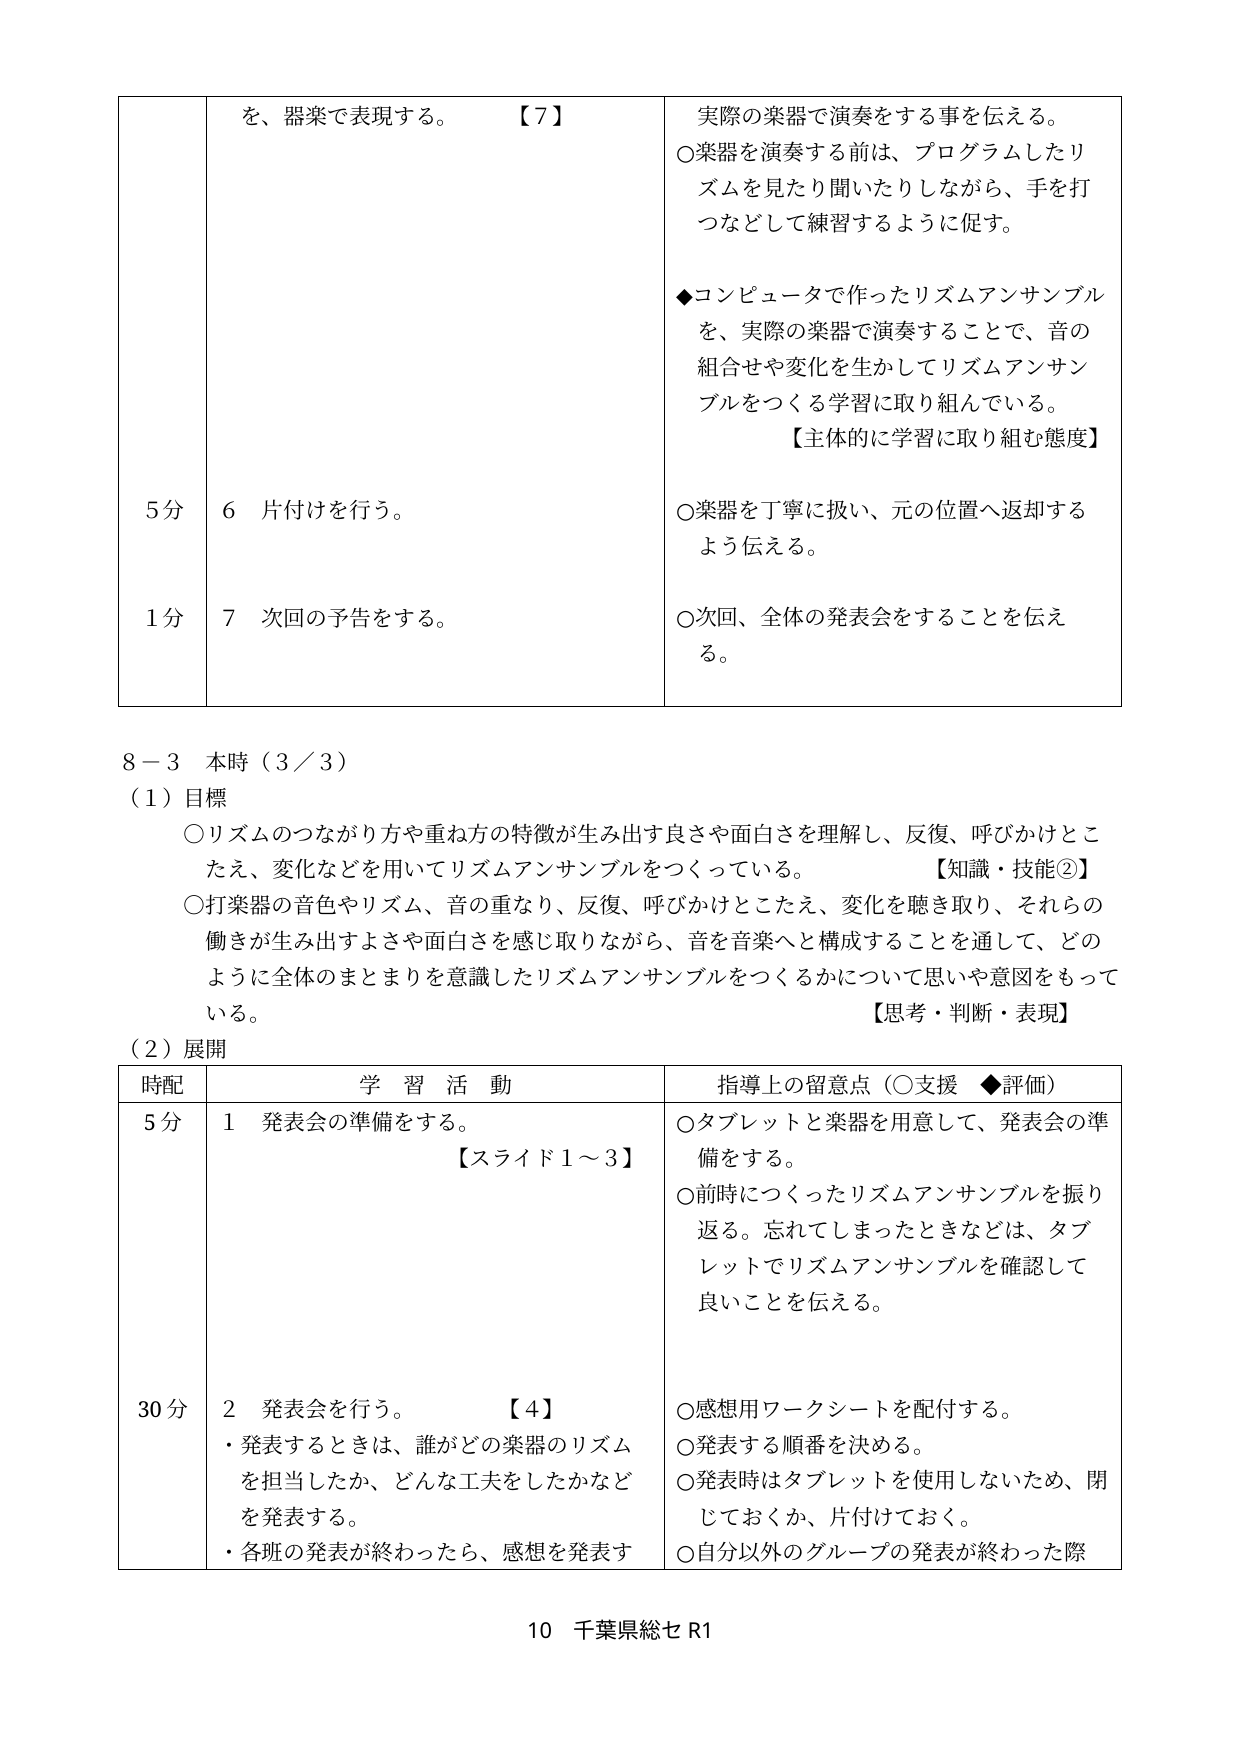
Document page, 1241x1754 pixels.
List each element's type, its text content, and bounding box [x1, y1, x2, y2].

table_cell 5分 30分 5分 5分 [119, 1103, 206, 1569]
table_header 時配 [119, 1066, 206, 1102]
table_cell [665, 97, 1121, 706]
table_header 指導上の留意点（○支援 ◆評価） [665, 1066, 1121, 1102]
text （２）展開 [118, 1029, 1122, 1065]
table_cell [207, 1103, 664, 1569]
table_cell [119, 97, 206, 706]
text ８－３ 本時（３／３） [118, 743, 1122, 779]
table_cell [207, 97, 664, 706]
text ○リズムのつながり方や重ね方の特徴が生み出す良さや面白さを理解し、反復、呼びかけとこたえ、変化などを用いてリズムアンサンブルをつくっている。 【知識・技能②】 [140, 814, 1122, 886]
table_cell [665, 1103, 1121, 1569]
text ○打楽器の音色やリズム、音の重なり、反復、呼びかけとこたえ、変化を聴き取り、それらの働きが生み出すよさや面白さを感じ取りながら、音を音楽へと構成することを通して、どのように全体のまとまりを意識したリズムアンサンブルをつくるかについて思いや意図をもっている。 【思考・判断・表現】 [118, 886, 1122, 1029]
text （１）目標 [118, 779, 1122, 814]
table_header 学 習 活 動 [207, 1066, 664, 1102]
